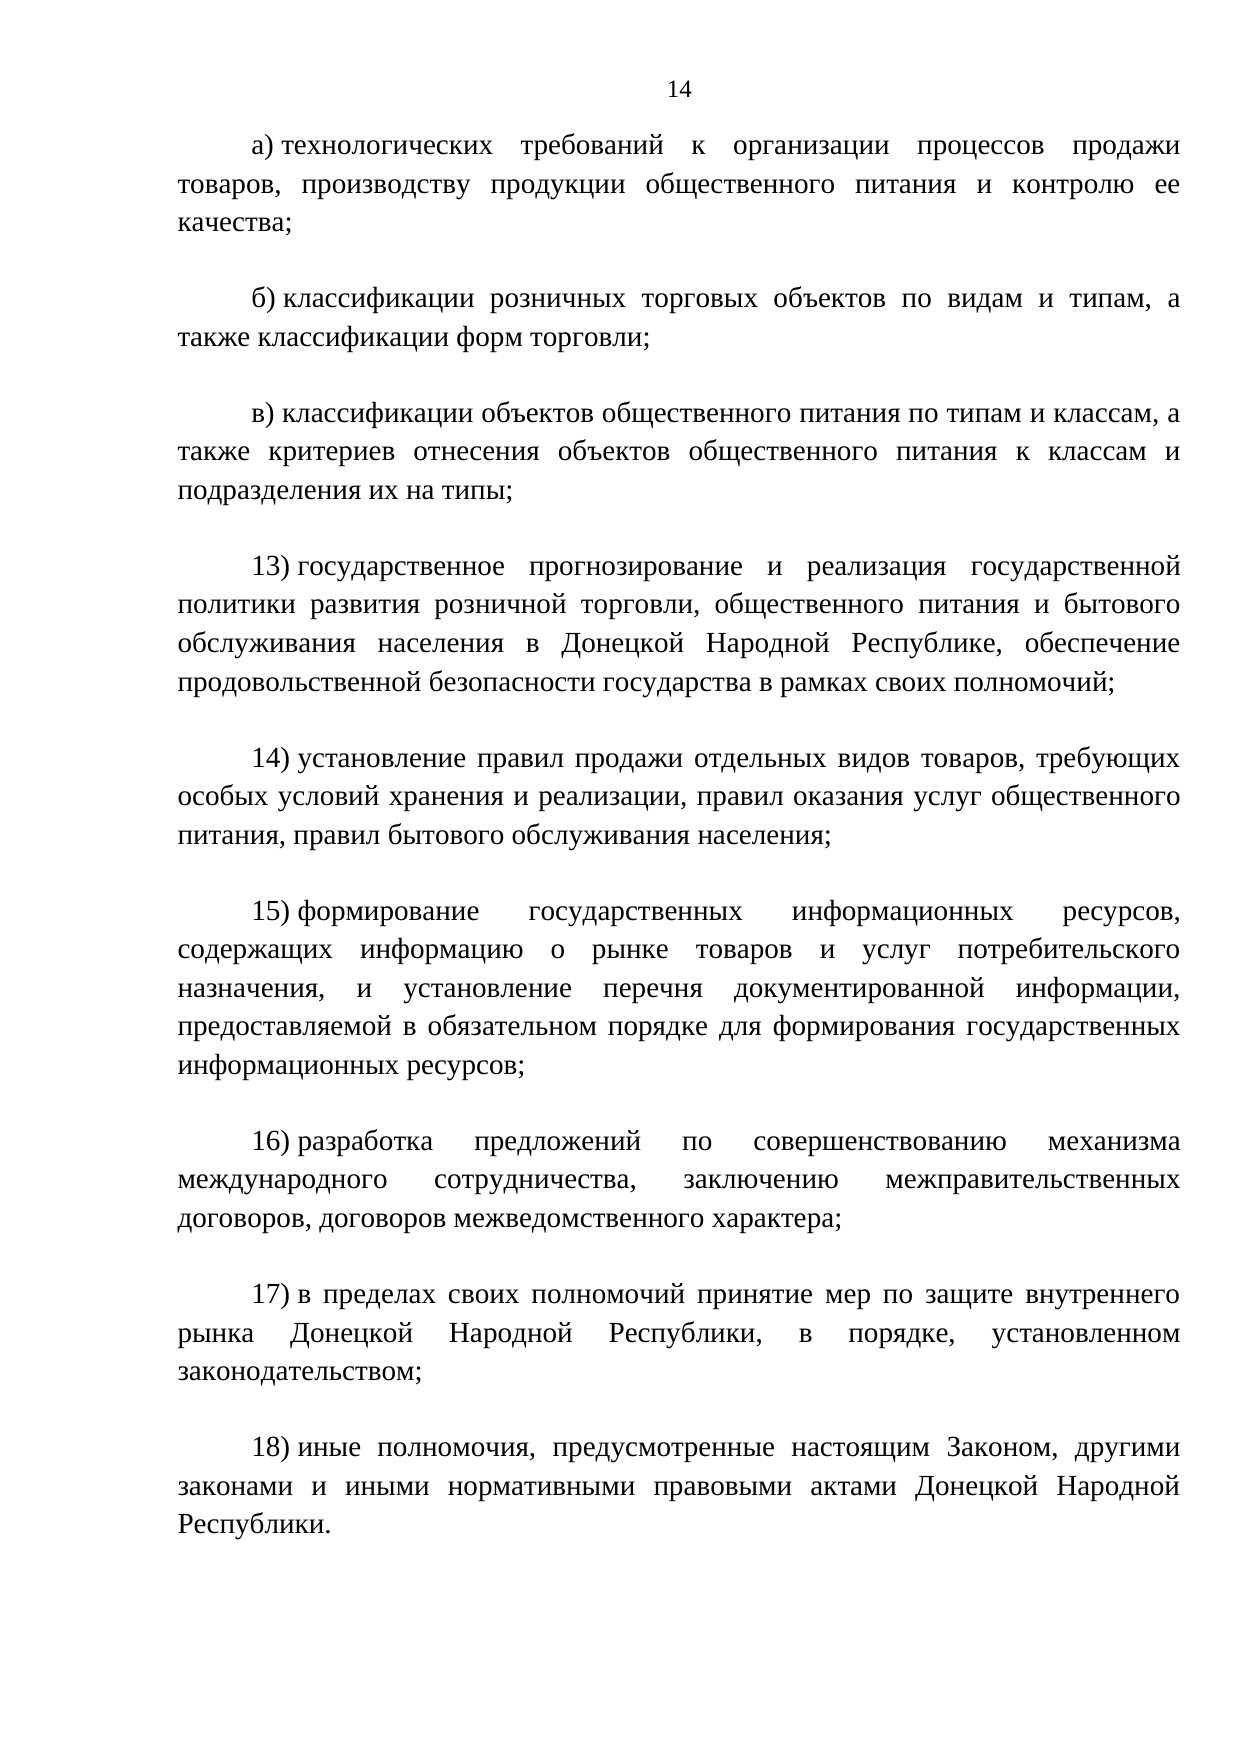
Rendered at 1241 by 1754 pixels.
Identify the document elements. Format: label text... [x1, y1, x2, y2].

text 16) разработка предложений по совершенствованию механизма международного сотрудничества, заключению межправительственных договоров, договоров межведомственного характера; [177, 1123, 1181, 1234]
text в) классификации объектов общественного питания по типам и классам, а также критериев отнесения объектов общественного питания к классам и подразделения их на типы; [177, 395, 1181, 506]
text 18) иные полномочия, предусмотренные настоящим Законом, другими законами и иными нормативными правовыми актами Донецкой Народной Республики. [177, 1429, 1181, 1540]
text а) технологических требований к организации процессов продажи товаров, производству продукции общественного питания и контролю ее качества; [177, 127, 1181, 238]
text 14) установление правил продажи отдельных видов товаров, требующих особых условий хранения и реализации, правил оказания услуг общественного питания, правил бытового обслуживания населения; [177, 740, 1181, 850]
text б) классификации розничных торговых объектов по видам и типам, а также классификации форм торговли; [177, 280, 1181, 352]
text 15) формирование государственных информационных ресурсов, содержащих информацию о рынке товаров и услуг потребительского назначения, и установление перечня документированной информации, предоставляемой в обязательном порядке для формирования государственных информационных ресурсов; [177, 893, 1181, 1081]
text 13) государственное прогнозирование и реализация государственной политики развития розничной торговли, общественного питания и бытового обслуживания населения в Донецкой Народной Республике, обеспечение продовольственной безопасности государства в рамках своих полномочий; [177, 548, 1181, 697]
text 17) в пределах своих полномочий принятие мер по защите внутреннего рынка Донецкой Народной Республики, в порядке, установленном законодательством; [177, 1276, 1181, 1387]
